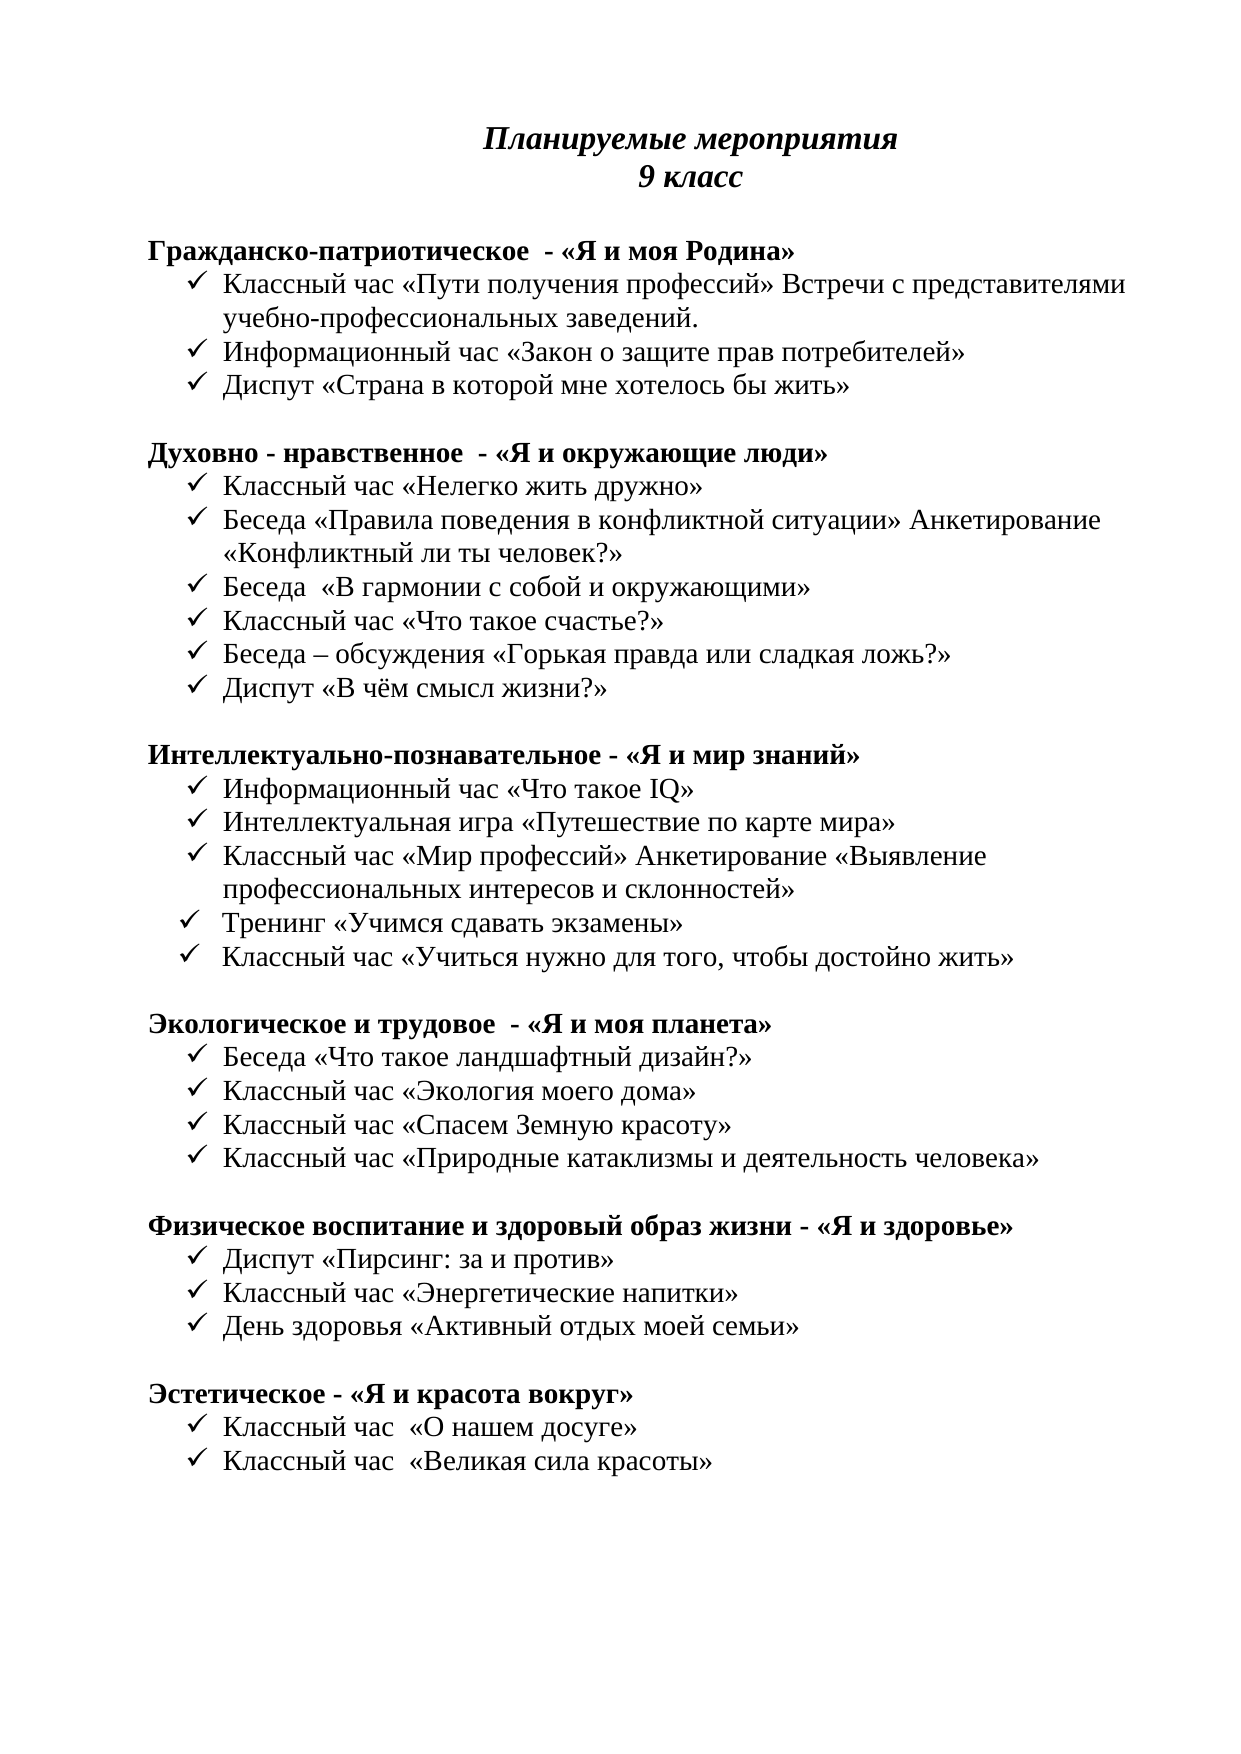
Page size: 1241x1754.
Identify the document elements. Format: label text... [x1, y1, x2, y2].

list Информационный час «Что такое IQ» [185, 771, 1152, 804]
list Классный час «Энергетические напитки» [185, 1275, 1152, 1308]
list Беседа «Правила поведения в конфликтной ситуации» Анкетирование «Конфликтный ли ты человек?» [185, 502, 1152, 569]
text Гражданско-патриотическое - «Я и моя Родина» [148, 233, 1152, 267]
list Беседа «В гармонии с собой и окружающими» [185, 569, 1152, 603]
list Тренинг «Учимся сдавать экзамены» [177, 905, 1152, 939]
text Экологическое и трудовое - «Я и моя планета» [148, 1006, 1152, 1039]
list Классный час «О нашем досуге» [185, 1409, 1152, 1443]
list Беседа «Что такое ландшафтный дизайн?» [185, 1039, 1152, 1073]
list День здоровья «Активный отдых моей семьи» [185, 1308, 1152, 1342]
list Классный час «Мир профессий» Анкетирование «Выявление профессиональных интересов и склонностей» [185, 838, 1152, 905]
text Интеллектуально-познавательное - «Я и мир знаний» [148, 737, 1152, 771]
text Планируемые мероприятия [229, 118, 1152, 156]
list Классный час «Природные катаклизмы и деятельность человека» [185, 1141, 1152, 1174]
list Классный час «Что такое счастье?» [185, 603, 1152, 636]
list Информационный час «Закон о защите прав потребителей» [185, 334, 1152, 367]
list Интеллектуальная игра «Путешествие по карте мира» [185, 804, 1152, 838]
list Беседа – обсуждения «Горькая правда или сладкая ложь?» [185, 636, 1152, 670]
list Классный час «Экология моего дома» [185, 1073, 1152, 1107]
list Классный час «Учиться нужно для того, чтобы достойно жить» [177, 939, 1152, 972]
text 9 класс [229, 156, 1152, 195]
text Духовно - нравственное - «Я и окружающие люди» [148, 435, 1152, 468]
list Классный час «Великая сила красоты» [185, 1443, 1152, 1477]
list Классный час «Спасем Земную красоту» [185, 1107, 1152, 1141]
list Диспут «Пирсинг: за и против» [185, 1241, 1152, 1275]
list Классный час «Нелегко жить дружно» [185, 468, 1152, 502]
list Диспут «Страна в которой мне хотелось бы жить» [185, 367, 1152, 401]
text Физическое воспитание и здоровый образ жизни - «Я и здоровье» [148, 1208, 1152, 1241]
list Классный час «Пути получения профессий» Встречи с представителями учебно-профессиональных заведений. [185, 267, 1152, 334]
text Эстетическое - «Я и красота вокруг» [148, 1376, 1152, 1409]
list Диспут «В чём смысл жизни?» [185, 670, 1152, 704]
